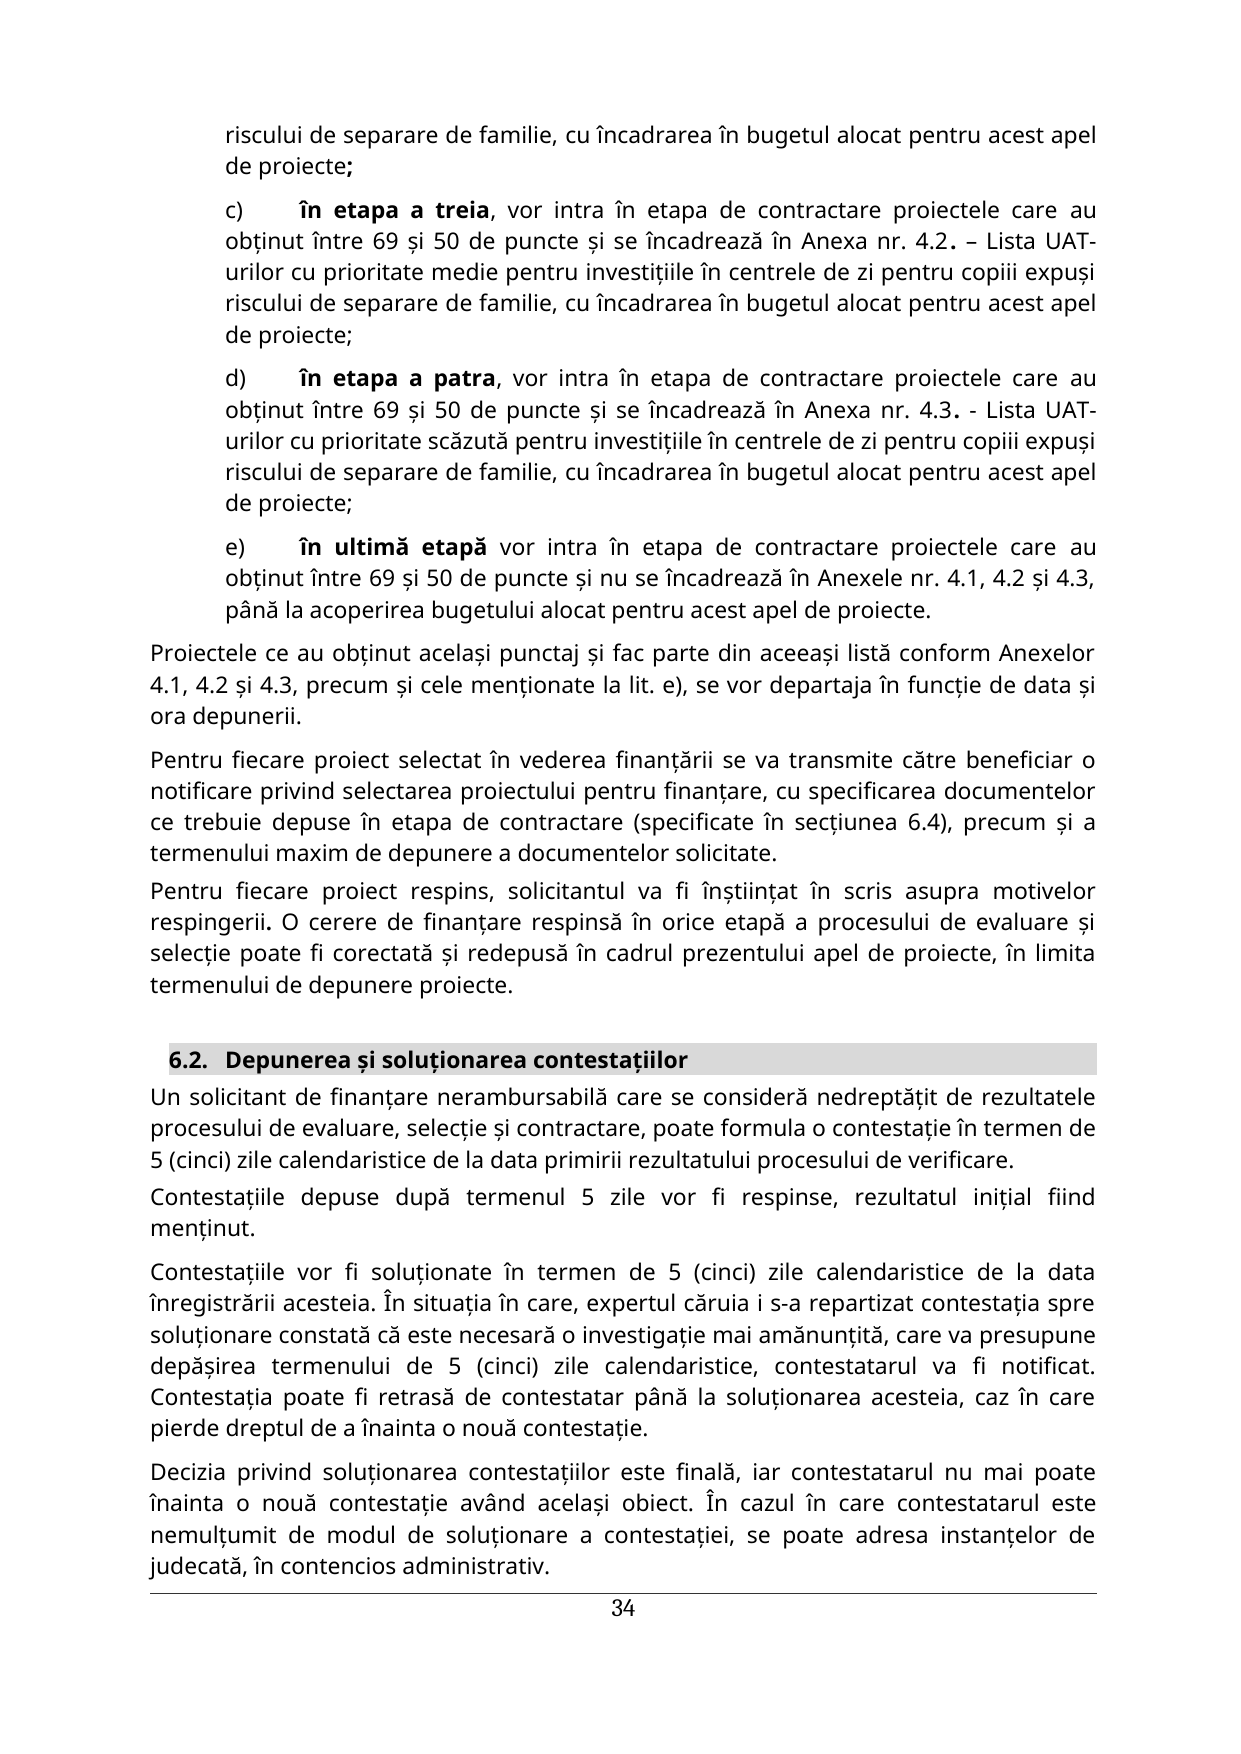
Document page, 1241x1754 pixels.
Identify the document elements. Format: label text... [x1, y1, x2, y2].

text Decizia privind soluționarea contestațiilor este finală, iar contestatarul nu mai poate înainta o nouă contestație având același obiect. În cazul în care contestatarul este nemulțumit de modul de soluționare a contestației, se poate adresa instanțelor de judecată, în contencios administrativ. [150, 1456, 1097, 1581]
text Pentru fiecare proiect selectat în vederea finanţării se va transmite către beneficiar o notificare privind selectarea proiectului pentru finanțare, cu specificarea documentelor ce trebuie depuse în etapa de contractare (specificate în secțiunea 6.4), precum și a termenului maxim de depunere a documentelor solicitate. [150, 743, 1097, 868]
text Depunerea și soluționarea contestațiilor [169, 1043, 1097, 1075]
text Contestațiile vor fi soluționate în termen de 5 (cinci) zile calendaristice de la data înregistrării acesteia. În situația în care, expertul căruia i s-a repartizat contestația spre soluționare constată că este necesară o investigație mai amănunțită, care va presupune depășirea termenului de 5 (cinci) zile calendaristice, contestatarul va fi notificat. Contestația poate fi retrasă de contestatar până la soluționarea acesteia, caz în care pierde dreptul de a înainta o nouă contestație. [150, 1256, 1097, 1443]
list în ultimă etapă vor intra în etapa de contractare proiectele care au obținut între 69 și 50 de puncte și nu se încadrează în Anexele nr. 4.1, 4.2 și 4.3, până la acoperirea bugetului alocat pentru acest apel de proiecte. [225, 531, 1097, 625]
text Proiectele ce au obținut același punctaj și fac parte din aceeași listă conform Anexelor 4.1, 4.2 și 4.3, precum și cele menționate la lit. e), se vor departaja în funcție de data și ora depunerii. [150, 637, 1097, 731]
text Un solicitant de finanțare nerambursabilă care se consideră nedreptățit de rezultatele procesului de evaluare, selecție și contractare, poate formula o contestație în termen de 5 (cinci) zile calendaristice de la data primirii rezultatului procesului de verificare. [150, 1081, 1097, 1175]
list Pentru fiecare proiect respins, solicitantul va fi înştiinţat în scris asupra motivelor respingerii. O cerere de finanțare respinsă în orice etapă a procesului de evaluare și selecție poate fi corectată și redepusă în cadrul prezentului apel de proiecte, în limita termenului de depunere proiecte. [150, 875, 1097, 1000]
list în etapa a treia, vor intra în etapa de contractare proiectele care au obținut între 69 și 50 de puncte și se încadrează în Anexa nr. 4.2. – Lista UAT-urilor cu prioritate medie pentru investițiile în centrele de zi pentru copiii expuși riscului de separare de familie, cu încadrarea în bugetul alocat pentru acest apel de proiecte; [225, 193, 1097, 350]
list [225, 118, 1097, 181]
list în etapa a patra, vor intra în etapa de contractare proiectele care au obținut între 69 și 50 de puncte și se încadrează în Anexa nr. 4.3. - Lista UAT-urilor cu prioritate scăzută pentru investițiile în centrele de zi pentru copiii expuși riscului de separare de familie, cu încadrarea în bugetul alocat pentru acest apel de proiecte; [225, 362, 1097, 518]
text Contestațiile depuse după termenul 5 zile vor fi respinse, rezultatul inițial fiind menținut. [150, 1181, 1097, 1243]
